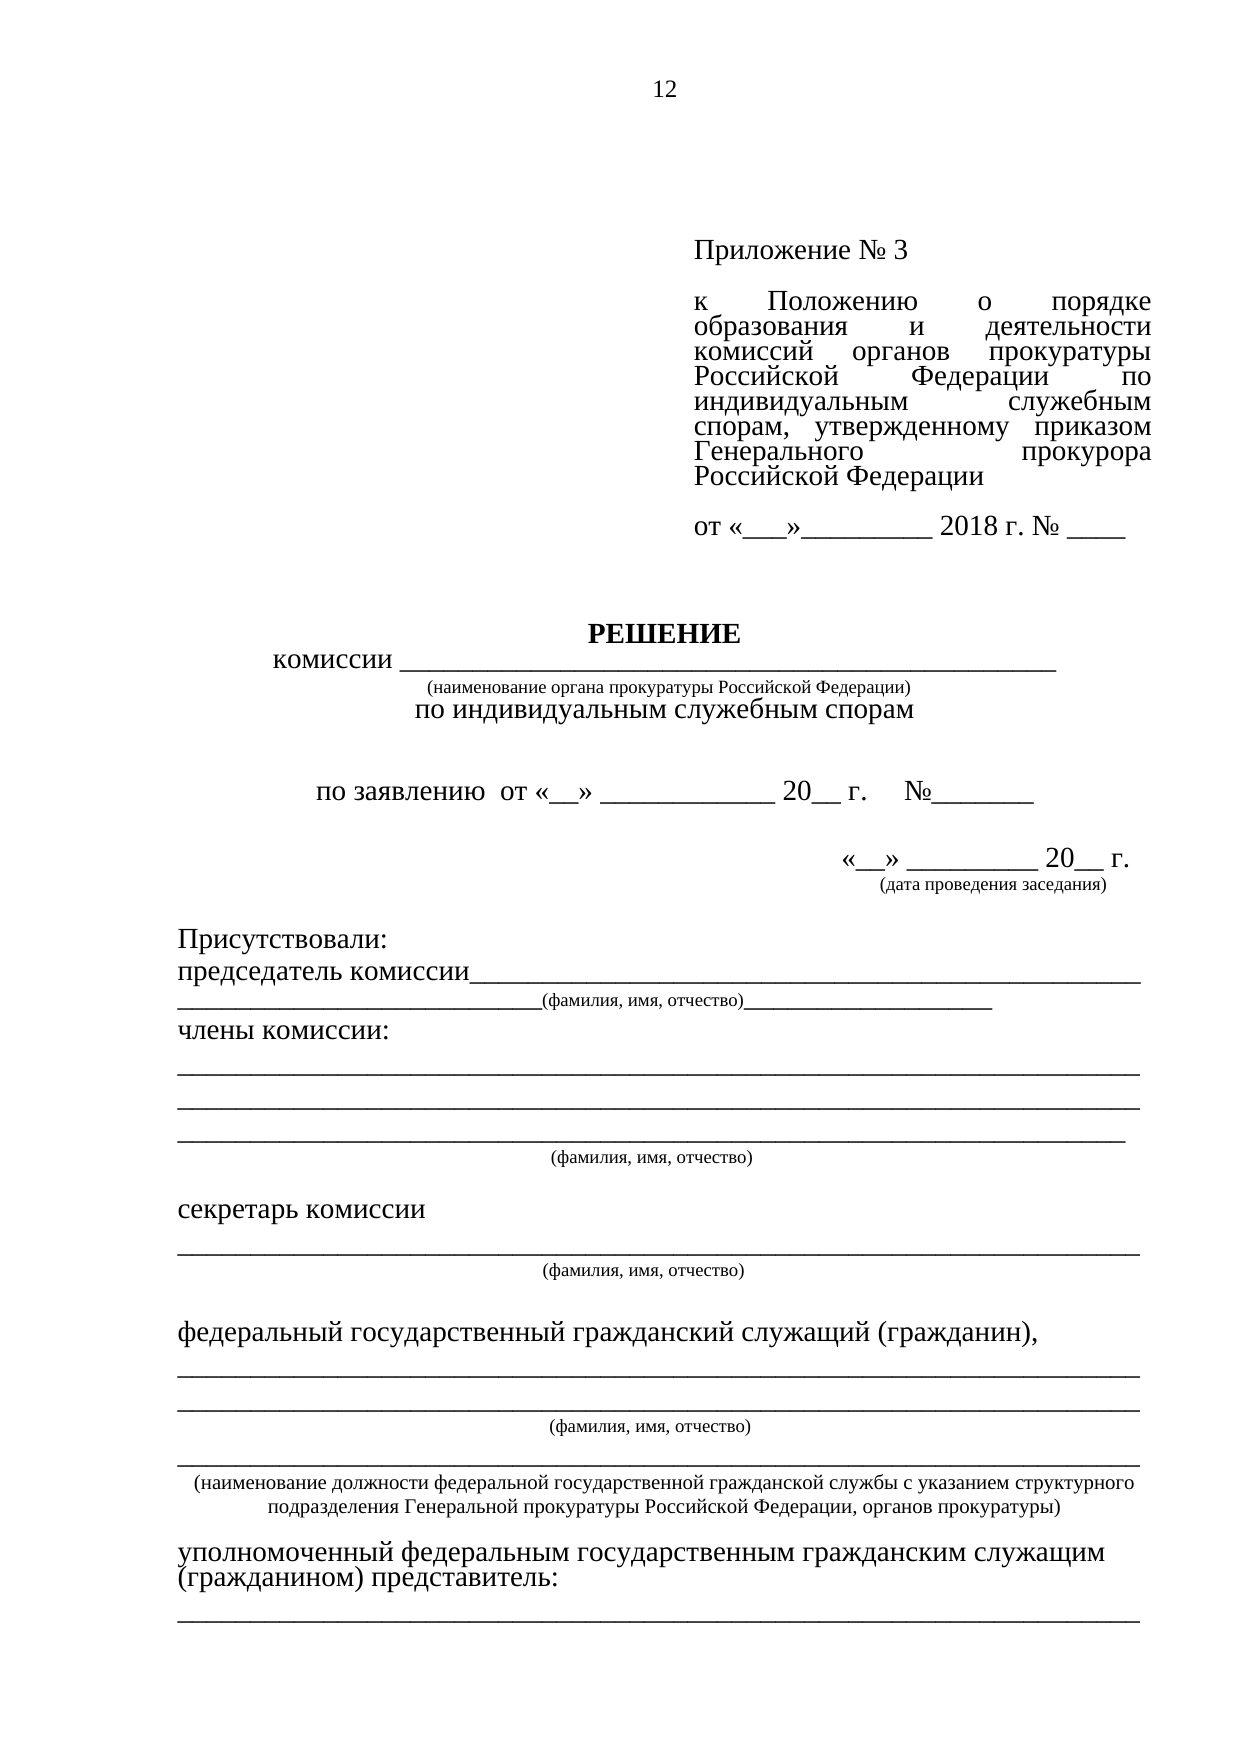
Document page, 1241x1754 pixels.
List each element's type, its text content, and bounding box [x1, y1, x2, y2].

text (дата проведения заседания) [177, 873, 1107, 928]
text ___________________________________________________________________________________________________________________________________ [177, 1079, 1152, 1146]
text комиссии _____________________________________________ [177, 649, 1152, 674]
text секретарь комиссии __________________________________________________________________ [177, 1192, 1152, 1259]
text члены комиссии: __________________________________________________________________ [177, 1012, 1152, 1079]
text «__» _________ 20__ г. [177, 840, 1152, 873]
text федеральный государственный гражданский служащий (гражданин), __________________________________________________________________ [177, 1314, 1152, 1381]
text Присутствовали: [177, 928, 1152, 953]
text по заявлению от «__» ____________ 20__ г. №_______ [177, 773, 1152, 806]
text (фамилия, имя, отчество) [177, 1146, 1152, 1168]
text по индивидуальным служебным спорам [177, 699, 1152, 724]
text (фамилия, имя, отчество) [177, 1259, 1152, 1280]
text __________________________________________________________________ [177, 1381, 1152, 1414]
text председатель комиссии______________________________________________ [177, 953, 1152, 987]
text уполномоченный федеральным государственным гражданским служащим (гражданином) представитель: [177, 1542, 1152, 1592]
text __________________________________________________________________ [177, 1592, 1152, 1625]
text РЕШЕНИЕ [177, 624, 1152, 649]
text (наименование органа прокуратуры Российской Федерации) [177, 674, 1152, 699]
text Приложение № 3 [620, 232, 1152, 265]
title от «___»_________ 2018 г. № ____ [620, 515, 1152, 540]
text (фамилия, имя, отчество) [177, 1414, 1152, 1436]
text к Положению о порядке образования и деятельности комиссий органов прокуратуры Российской Федерации по индивидуальным служебным спорам, утвержденному приказом Генерального прокурора Российской Федерации [693, 290, 1152, 490]
text (наименование должности федеральной государственной гражданской службы с указанием структурного подразделения Генеральной прокуратуры Российской Федерации, органов прокуратуры) [177, 1469, 1152, 1518]
text _________________________(фамилия, имя, отчество)_________________ [177, 987, 1152, 1012]
text __________________________________________________________________ [177, 1436, 1152, 1469]
